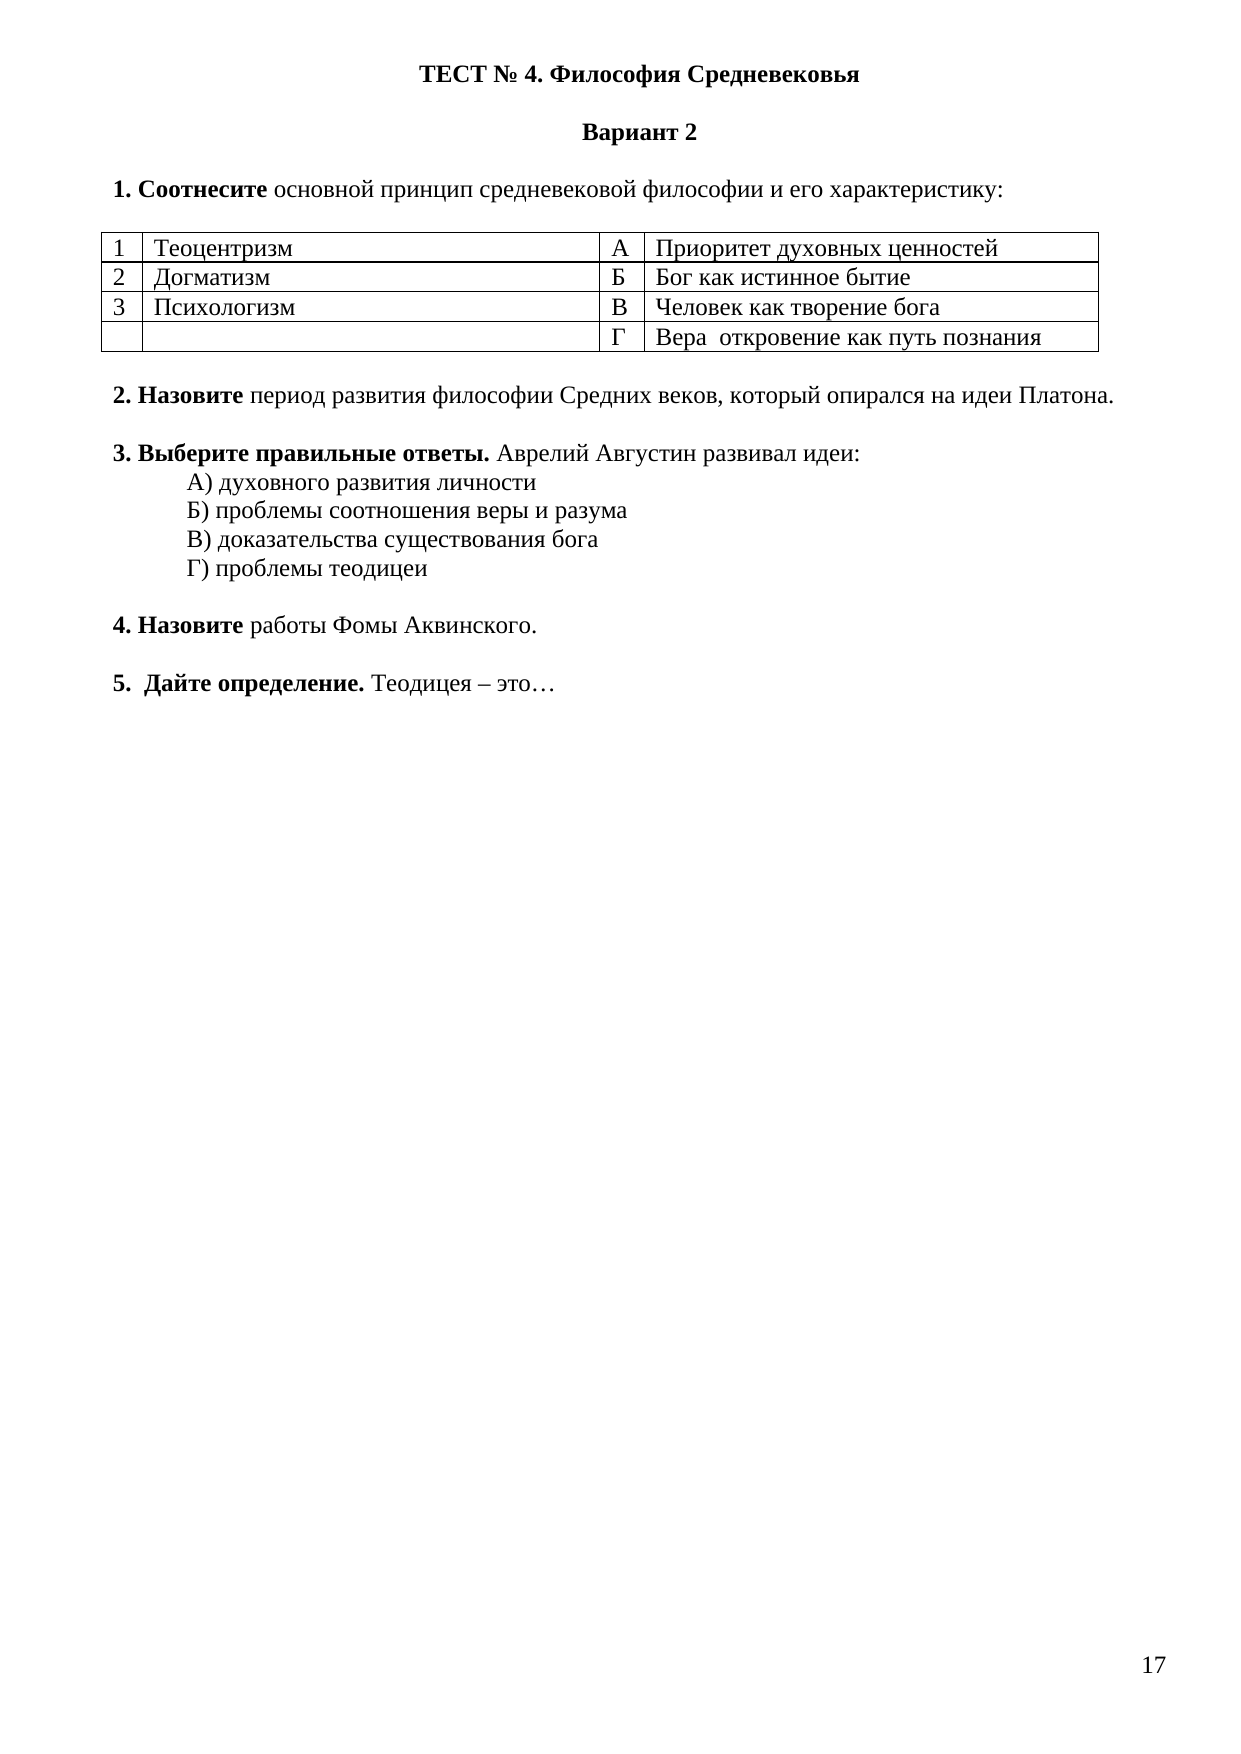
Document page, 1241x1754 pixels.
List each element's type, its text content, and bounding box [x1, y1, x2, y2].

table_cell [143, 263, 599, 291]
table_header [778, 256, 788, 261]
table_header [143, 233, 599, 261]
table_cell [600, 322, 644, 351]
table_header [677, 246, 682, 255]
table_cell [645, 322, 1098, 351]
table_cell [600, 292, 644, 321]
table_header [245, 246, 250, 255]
text 3. Выберите правильные ответы. Аврелий Августин развивал идеи: [113, 438, 1166, 467]
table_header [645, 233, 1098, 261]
text 1. Соотнесите основной принцип средневековой философии и его характеристику: [113, 174, 1166, 203]
text 5. Дайте определение. Теодицея – это… [113, 668, 1166, 697]
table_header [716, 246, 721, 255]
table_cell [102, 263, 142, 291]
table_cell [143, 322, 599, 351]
text 2. Назовите период развития философии Средних веков, который опирался на идеи Платона. [113, 381, 1166, 409]
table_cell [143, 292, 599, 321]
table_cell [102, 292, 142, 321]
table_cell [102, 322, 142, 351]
text А) духовного развития личности [186, 467, 1166, 496]
text В) доказательства существования бога [186, 524, 1166, 553]
text Б) проблемы соотношения веры и разума [186, 496, 1166, 524]
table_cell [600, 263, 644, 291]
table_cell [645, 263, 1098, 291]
text Вариант 2 [113, 117, 1166, 145]
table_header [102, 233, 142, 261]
text ТЕСТ № 4. Философия Средневековья [113, 59, 1166, 88]
text Г) проблемы теодицеи [186, 553, 1166, 582]
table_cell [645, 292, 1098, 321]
text 4. Назовите работы Фомы Аквинского. [113, 611, 1166, 639]
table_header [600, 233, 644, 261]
